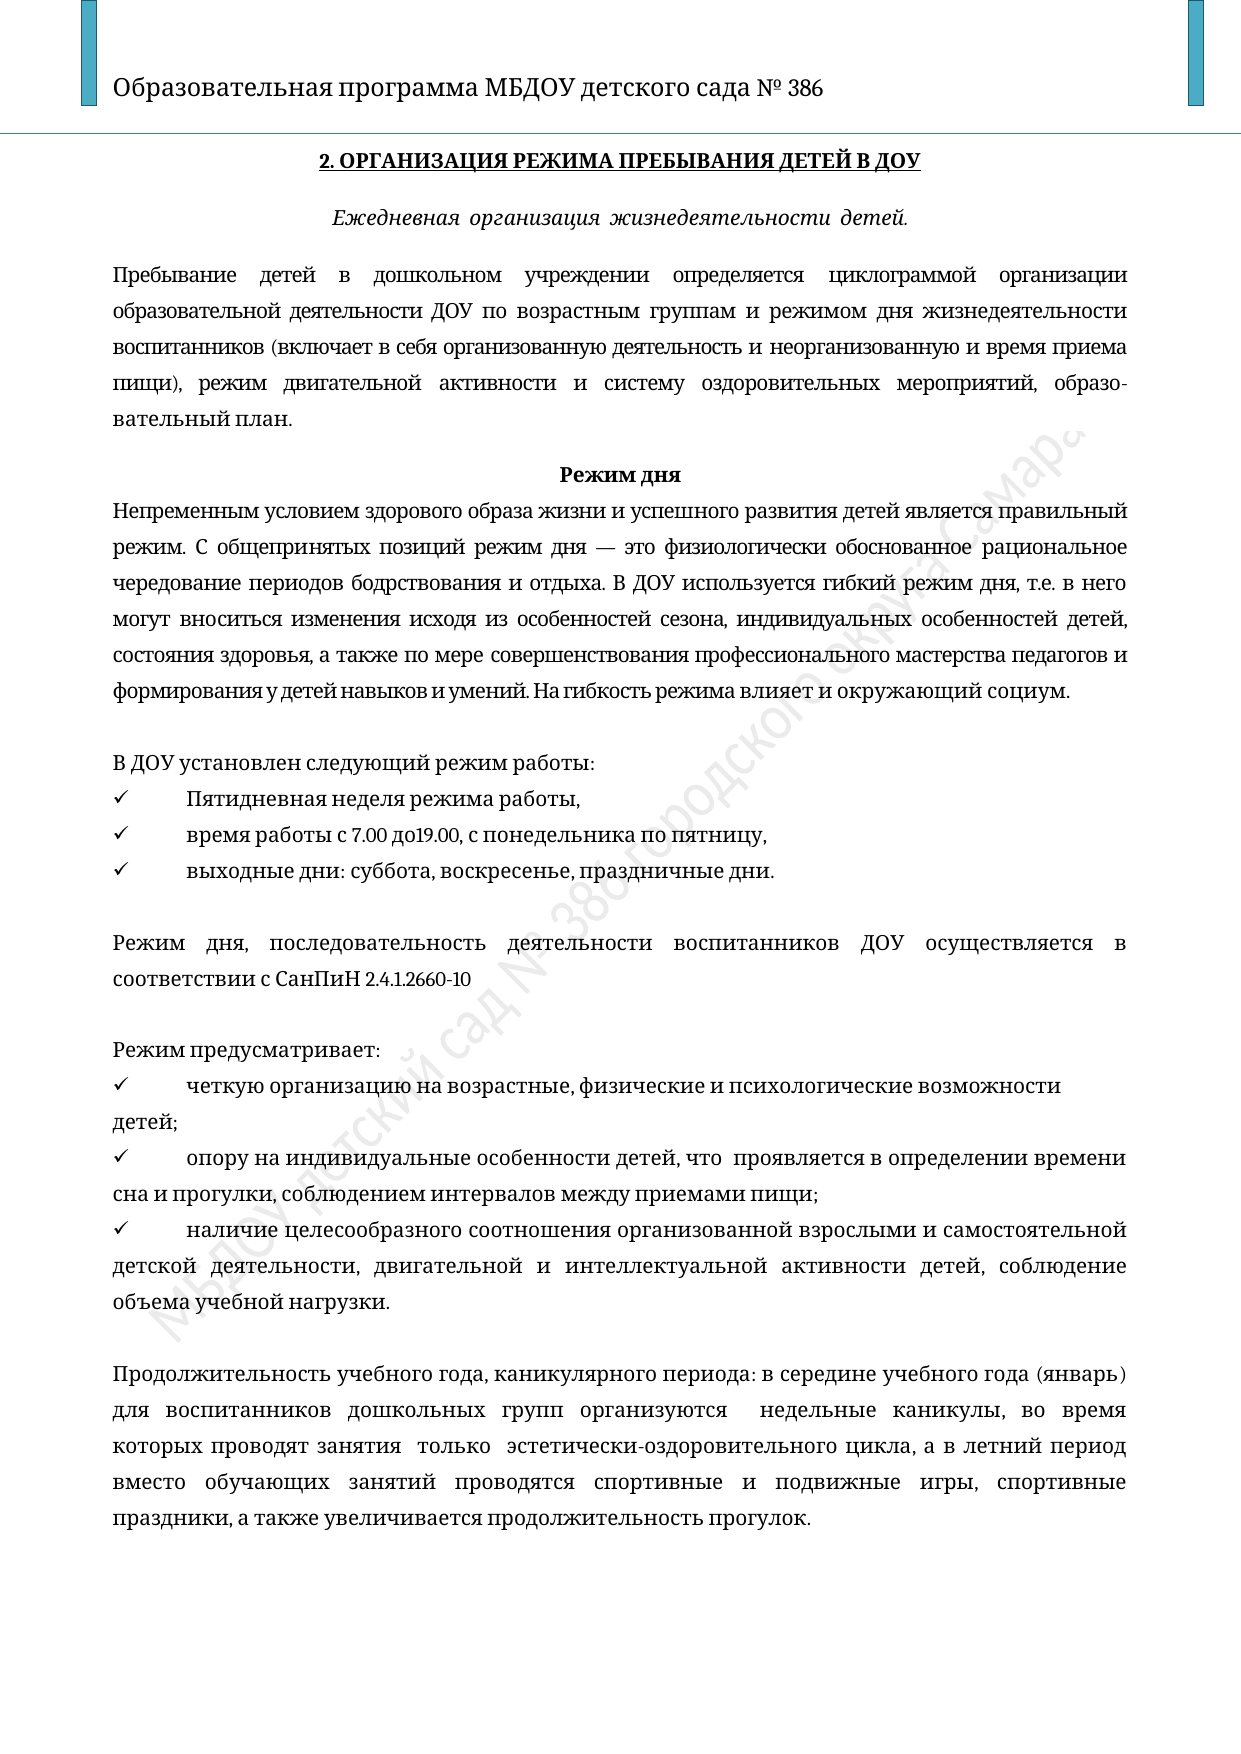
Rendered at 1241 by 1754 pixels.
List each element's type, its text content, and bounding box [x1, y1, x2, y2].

list Пятидневная неделя режима работы, [112, 787, 1128, 811]
text Режим предусматривает: [112, 1039, 1128, 1063]
list выходные дни: суббота, воскресенье, праздничные дни. [112, 859, 1128, 883]
text 2. ОРГАНИЗАЦИЯ РЕЖИМА ПРЕБЫВАНИЯ ДЕТЕЙ В ДОУ [112, 150, 1128, 174]
text Ежедневная организация жизнедеятельности детей. [112, 207, 1128, 231]
list опору на индивидуальные особенности детей, что проявляется в определении времени сна и прогулки, соблюдением интервалов между приемами пищи; [112, 1147, 1128, 1207]
text Пребывание детей в дошкольном учреждении определяется циклограммой организации образовательной деятельности ДОУ по возрастным группам и режимом дня жизнедеятельности воспитанников (включает в себя организованную деятельность и неорганизованную и время приема пищи), режим двигательной активности и систему оздоровительных мероприятий, образовательный план. [112, 263, 1128, 431]
text Непременным условием здорового образа жизни и успешного развития детей является правильный режим. С общепринятых позиций режим дня — это физиологически обоснованное рациональное чередование периодов бодрствования и отдыха. В ДОУ используется гибкий режим дня, т.е. в него могут вноситься изменения исходя из особенностей сезона, индивидуальных особенностей детей, состояния здоровья, а также по мере совершенствования профессионального мастерства педагогов и формирования у детей навыков и умений. На гибкость режима влияет и окружающий социум. [112, 500, 1128, 704]
text В ДОУ установлен следующий режим работы: [112, 752, 1128, 776]
text Продолжительность учебного года, каникулярного периода: в середине учебного года (январь) для воспитанников дошкольных групп организуются недельные каникулы, во время которых проводят занятия только эстетически-оздоровительного цикла, а в летний период вместо обучающих занятий проводятся спортивные и подвижные игры, спортивные праздники, а также увеличивается продолжительность прогулок. [112, 1362, 1128, 1530]
text Режим дня [112, 464, 1128, 488]
list четкую организацию на возрастные, физические и психологические возможности детей; [112, 1075, 1128, 1135]
text Режим дня, последовательность деятельности воспитанников ДОУ осуществляется в соответствии с СанПиН 2.4.1.2660-10 [112, 931, 1128, 991]
list наличие целесообразного соотношения организованной взрослыми и самостоятельной детской деятельности, двигательной и интеллектуальной активности детей, соблюдение объема учебной нагрузки. [112, 1219, 1128, 1314]
list время работы с 7.00 до19.00, с понедельника по пятницу, [112, 823, 1128, 847]
